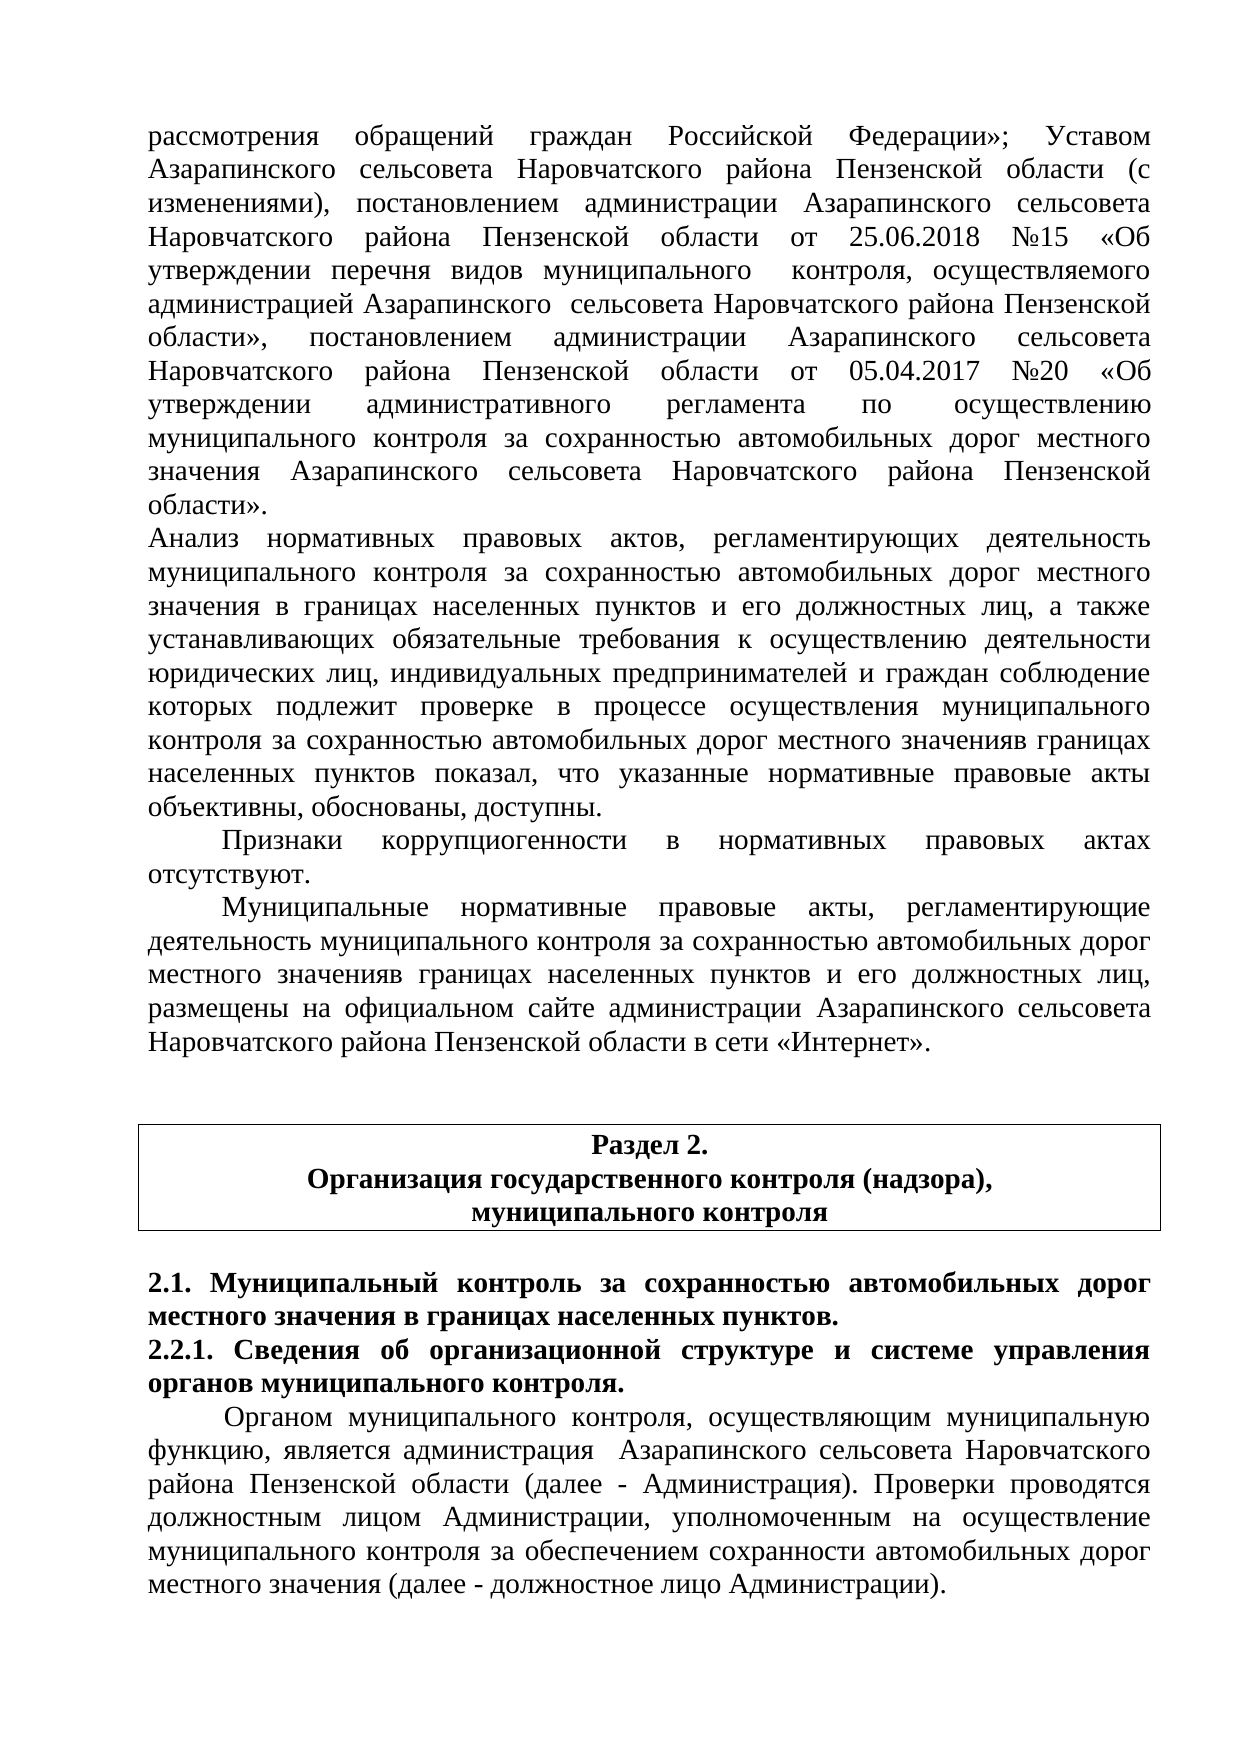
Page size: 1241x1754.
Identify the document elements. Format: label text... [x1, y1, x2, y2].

text Раздел 2. [139, 1125, 1160, 1161]
text Органом муниципального контроля, осуществляющим муниципальную функцию, является администрация Азарапинского сельсовета Наровчатского района Пензенской области (далее - Администрация). Проверки проводятся должностным лицом Администрации, уполномоченным на осуществление муниципального контроля за обеспечением сохранности автомобильных дорог местного значения (далее - должностное лицо Администрации). [148, 1399, 1152, 1600]
text 2.1. Муниципальный контроль за сохранностью автомобильных дорог местного значения в границах населенных пунктов. [148, 1265, 1152, 1332]
text Анализ нормативных правовых актов, регламентирующих деятельность муниципального контроля за сохранностью автомобильных дорог местного значения в границах населенных пунктов и его должностных лиц, а также устанавливающих обязательные требования к осуществлению деятельности юридических лиц, индивидуальных предпринимателей и граждан соблюдение которых подлежит проверке в процессе осуществления муниципального контроля за сохранностью автомобильных дорог местного значенияв границах населенных пунктов показал, что указанные нормативные правовые акты объективны, обоснованы, доступны. [148, 521, 1152, 822]
text 2.2.1. Сведения об организационной структуре и системе управления органов муниципального контроля. [148, 1332, 1152, 1399]
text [148, 118, 1152, 521]
text муниципального контроля [139, 1191, 1160, 1230]
text Организация государственного контроля (надзора), [148, 1161, 1152, 1191]
text Признаки коррупциогенности в нормативных правовых актах отсутствуют. [148, 822, 1152, 889]
text Муниципальные нормативные правовые акты, регламентирующие деятельность муниципального контроля за сохранностью автомобильных дорог местного значенияв границах населенных пунктов и его должностных лиц, размещены на официальном сайте администрации Азарапинского сельсовета Наровчатского района Пензенской области в сети «Интернет». [148, 889, 1152, 1057]
